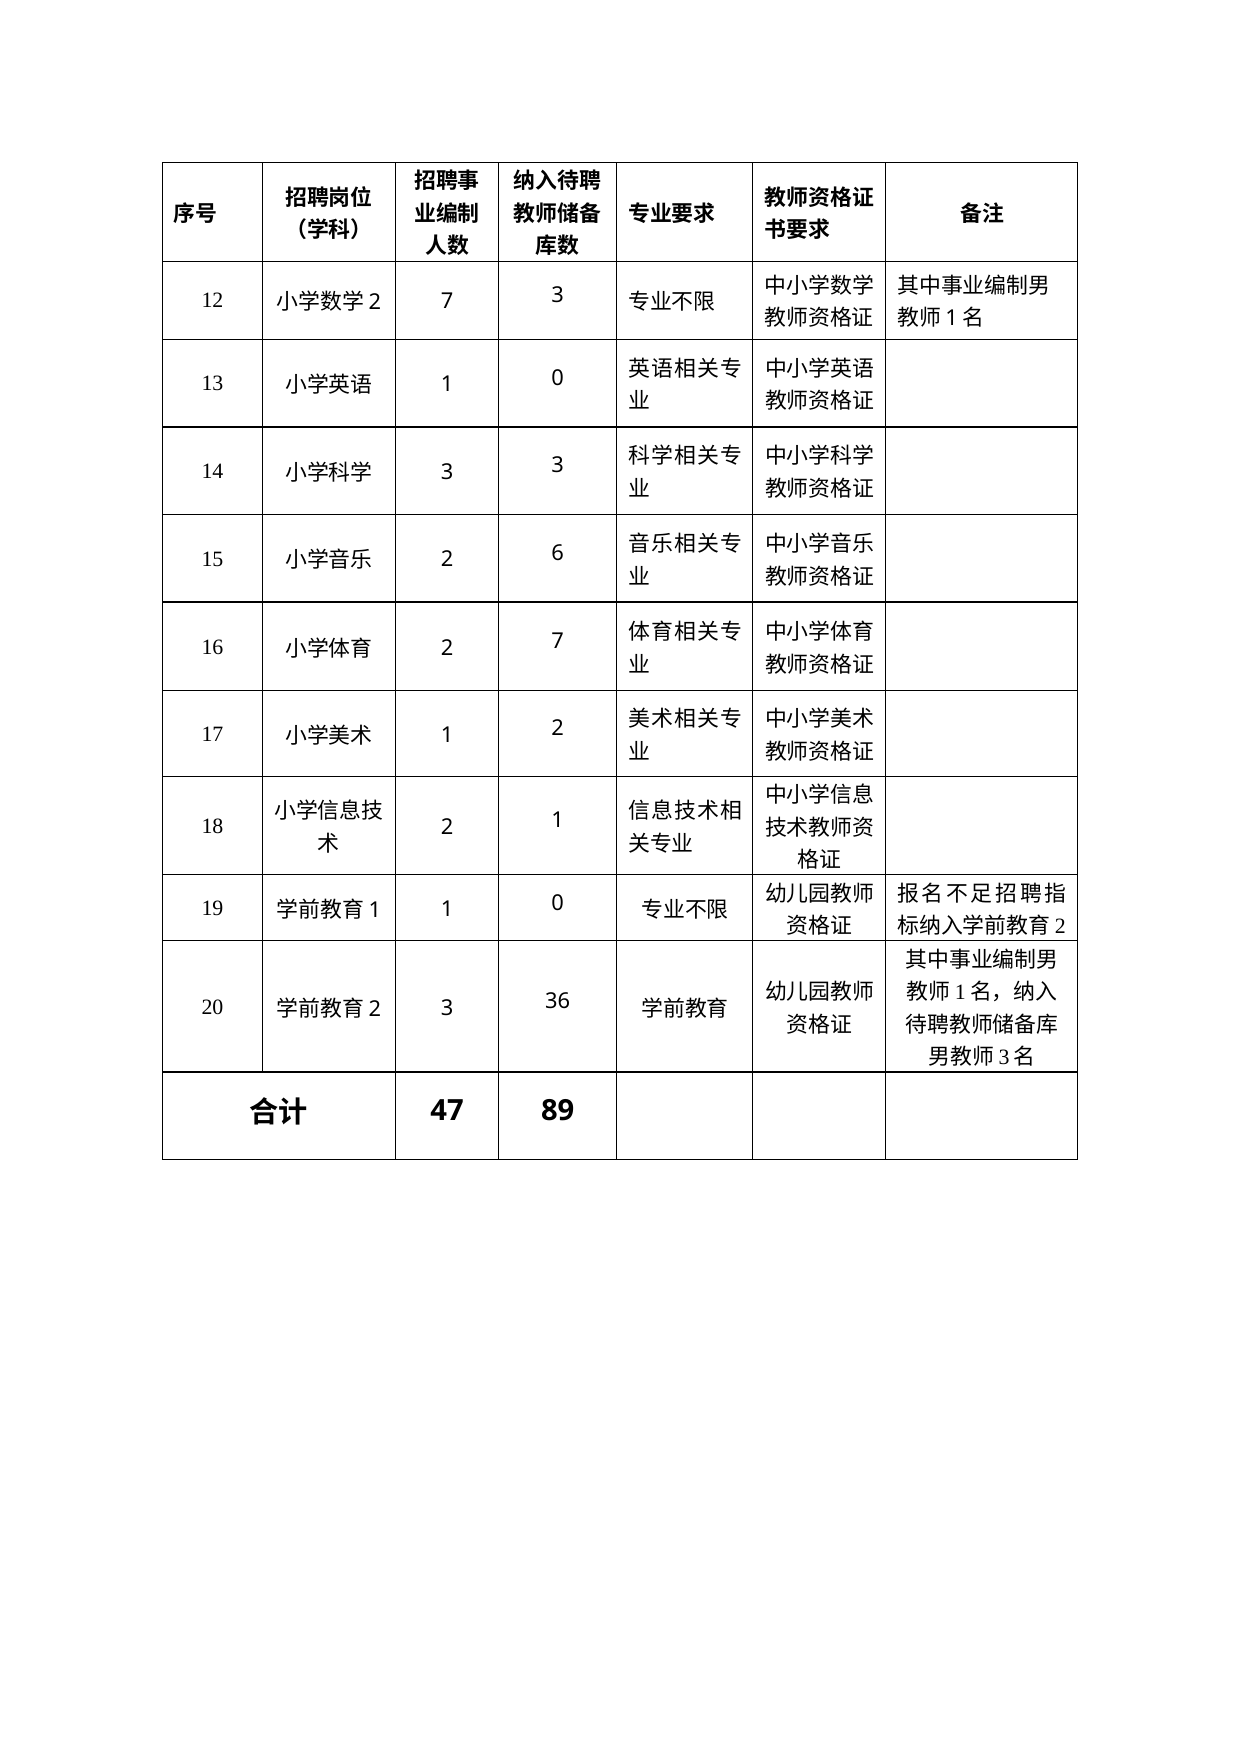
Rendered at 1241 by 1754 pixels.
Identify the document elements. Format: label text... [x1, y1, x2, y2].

table_header 专业要求 [617, 163, 752, 261]
table_cell 体育相关专业 [617, 603, 752, 690]
table_cell 学前教育2 [263, 941, 395, 1071]
table_cell 2 [396, 777, 498, 874]
table_cell 12 [163, 262, 262, 338]
table_header 纳入待聘教师储备库数 [499, 163, 616, 261]
table_cell 中小学美术教师资格证 [753, 691, 885, 776]
table_cell 中小学科学教师资格证 [753, 428, 885, 514]
table_cell 7 [396, 262, 498, 338]
table_header 序号 [163, 163, 262, 261]
table_cell 14 [163, 428, 262, 514]
table_cell [886, 691, 1077, 776]
table_cell 19 [163, 875, 262, 940]
table_cell 16 [163, 603, 262, 690]
table_cell 小学体育 [263, 603, 395, 690]
table_header 教师资格证书要求 [753, 163, 885, 261]
table_cell 科学相关专业 [617, 428, 752, 514]
table_cell 报名不足招聘指标纳入学前教育2 [886, 875, 1077, 940]
table_cell 17 [163, 691, 262, 776]
table_cell 小学美术 [263, 691, 395, 776]
table_cell 小学音乐 [263, 515, 395, 601]
table_cell [886, 340, 1077, 426]
table_cell 20 [163, 941, 262, 1071]
table_cell 幼儿园教师资格证 [753, 941, 885, 1071]
table_cell 15 [163, 515, 262, 601]
table_cell 89 [499, 1073, 616, 1159]
table_cell 0 [499, 340, 616, 426]
table_cell 1 [499, 777, 616, 874]
table_cell 3 [499, 428, 616, 514]
table_cell 音乐相关专业 [617, 515, 752, 601]
table_cell 6 [499, 515, 616, 601]
table_cell 13 [163, 340, 262, 426]
table_cell 中小学数学教师资格证 [753, 262, 885, 338]
table_cell 小学英语 [263, 340, 395, 426]
table_cell 中小学信息技术教师资格证 [753, 777, 885, 874]
table_cell 18 [163, 777, 262, 874]
table_cell [886, 603, 1077, 690]
table_cell 3 [499, 262, 616, 338]
table_cell 信息技术相关专业 [617, 777, 752, 874]
table_cell 3 [396, 428, 498, 514]
table_cell 小学信息技术 [263, 777, 395, 874]
table_cell 其中事业编制男教师1名，纳入待聘教师储备库男教师3名 [886, 941, 1077, 1071]
table_cell [886, 428, 1077, 514]
table_cell [886, 777, 1077, 874]
table_cell 幼儿园教师资格证 [753, 875, 885, 940]
table_cell 专业不限 [617, 875, 752, 940]
table_cell 1 [396, 875, 498, 940]
table_cell 英语相关专业 [617, 340, 752, 426]
table_cell [886, 1073, 1077, 1159]
table_cell [617, 1073, 752, 1159]
table_cell 47 [396, 1073, 498, 1159]
table_cell [886, 515, 1077, 601]
table_cell 专业不限 [617, 262, 752, 338]
table_cell 0 [499, 875, 616, 940]
table_cell 美术相关专业 [617, 691, 752, 776]
table_cell 7 [499, 603, 616, 690]
table_header 备注 [886, 163, 1077, 261]
table_cell 1 [396, 691, 498, 776]
table_header 招聘岗位 （学科） [263, 163, 395, 261]
table_cell 36 [499, 941, 616, 1071]
table_cell 中小学体育教师资格证 [753, 603, 885, 690]
table_header 招聘事业编制人数 [396, 163, 498, 261]
table_cell 3 [396, 941, 498, 1071]
table_cell 2 [396, 515, 498, 601]
table_cell 中小学英语教师资格证 [753, 340, 885, 426]
table_cell 学前教育1 [263, 875, 395, 940]
table_cell 学前教育 [617, 941, 752, 1071]
table_cell 2 [396, 603, 498, 690]
table_cell 小学科学 [263, 428, 395, 514]
table_cell 其中事业编制男教师1名 [886, 262, 1077, 338]
table_cell 2 [499, 691, 616, 776]
table_cell 1 [396, 340, 498, 426]
table_cell 合计 [163, 1073, 395, 1159]
table_cell 中小学音乐教师资格证 [753, 515, 885, 601]
table_cell [753, 1073, 885, 1159]
table_cell 小学数学2 [263, 262, 395, 338]
